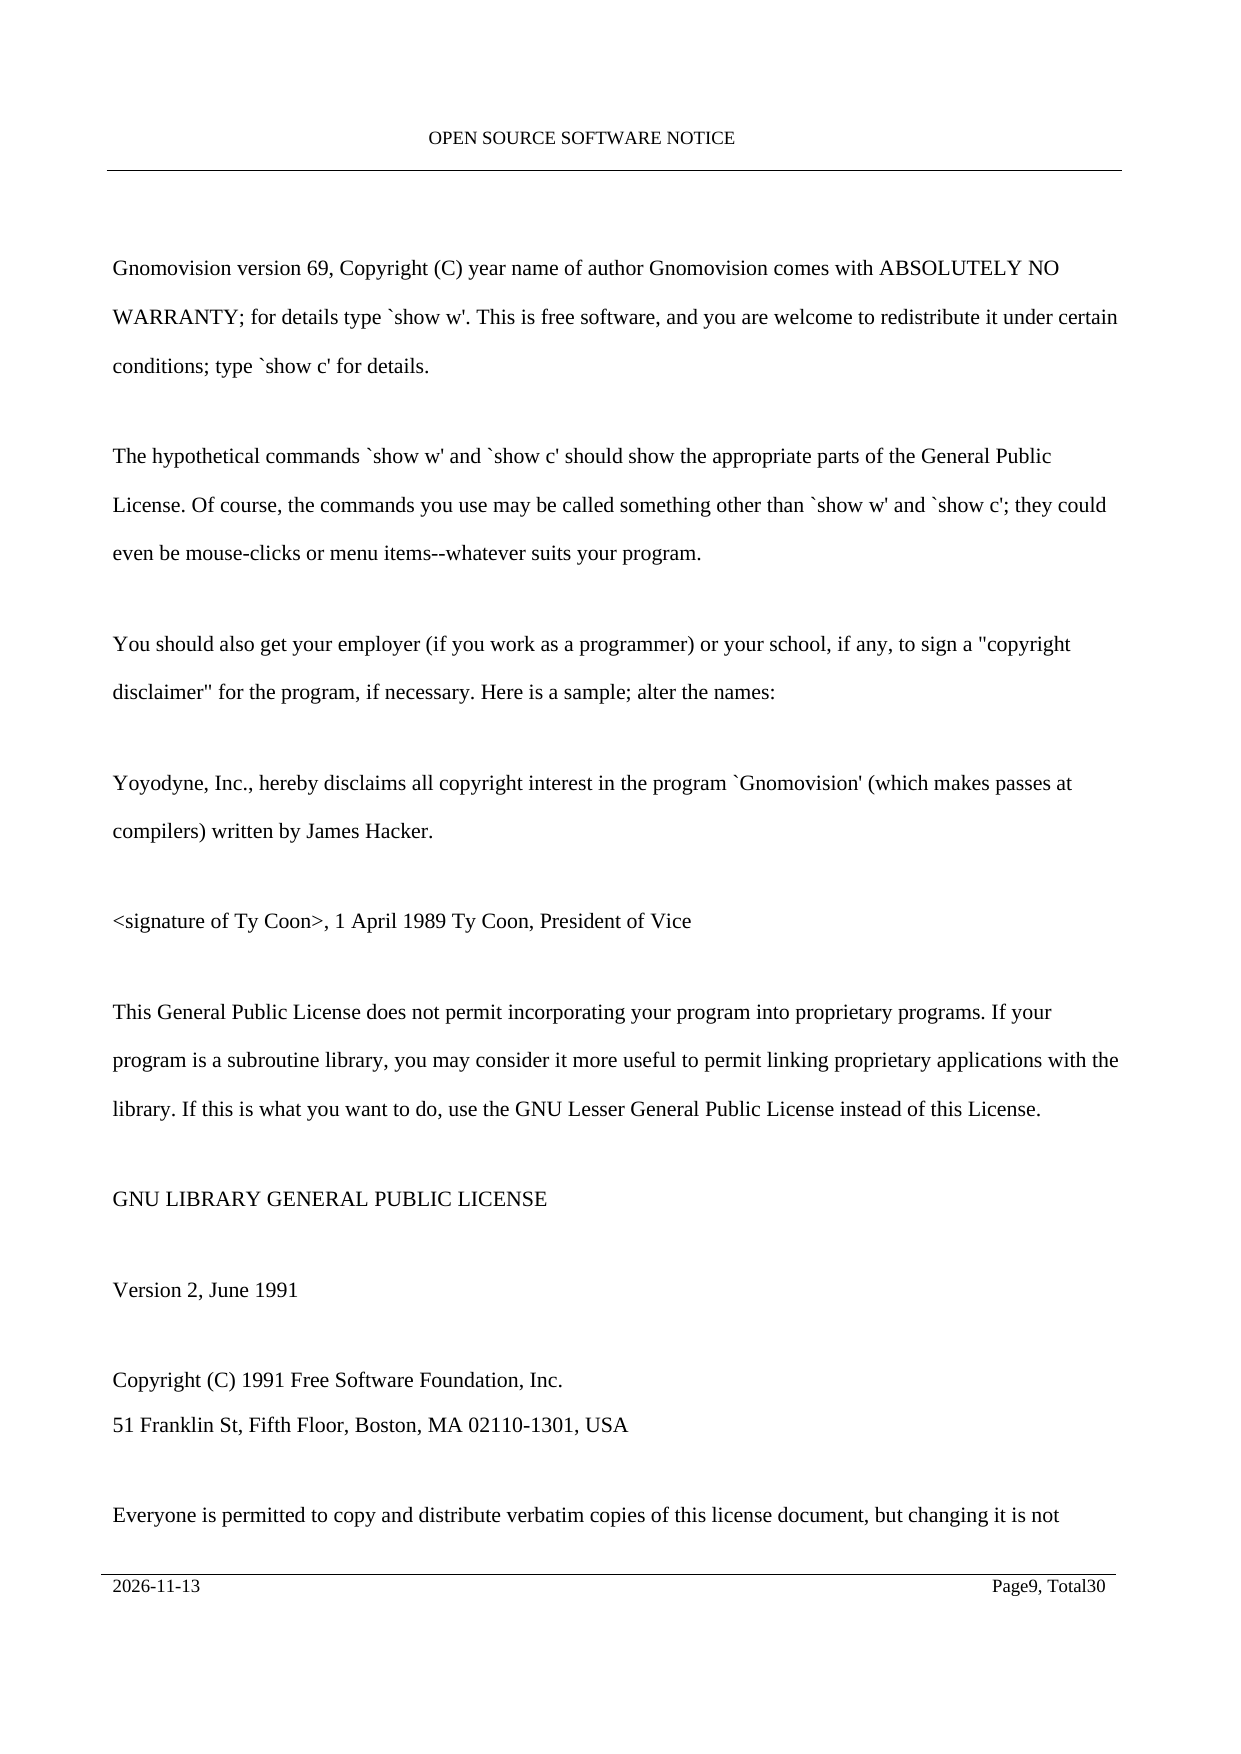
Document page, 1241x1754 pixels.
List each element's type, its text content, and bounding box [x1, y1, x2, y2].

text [112, 1498, 1128, 1531]
text Gnomovision version 69, Copyright (C) year name of author Gnomovision comes with ABSOLUTELY NO WARRANTY; for details type `show w'. This is free software, and you are welcome to redistribute it under certain conditions; type `show c' for details. [112, 251, 1128, 381]
text Version 2, June 1991 [112, 1273, 1128, 1305]
text <signature of Ty Coon>, 1 April 1989 Ty Coon, President of Vice [112, 905, 1128, 937]
text Yoyodyne, Inc., hereby disclaims all copyright interest in the program `Gnomovision' (which makes passes at compilers) written by James Hacker. [112, 766, 1128, 847]
text GNU LIBRARY GENERAL PUBLIC LICENSE [112, 1183, 1128, 1215]
text You should also get your employer (if you work as a programmer) or your school, if any, to sign a "copyright disclaimer" for the program, if necessary. Here is a sample; alter the names: [112, 627, 1128, 708]
text Copyright (C) 1991 Free Software Foundation, Inc. [112, 1363, 1128, 1396]
text This General Public License does not permit incorporating your program into proprietary programs. If your program is a subroutine library, you may consider it more useful to permit linking proprietary applications with the library. If this is what you want to do, use the GNU Lesser General Public License instead of this License. [112, 995, 1128, 1125]
text 51 Franklin St, Fifth Floor, Boston, MA 02110-1301, USA [112, 1408, 1128, 1441]
text The hypothetical commands `show w' and `show c' should show the appropriate parts of the General Public License. Of course, the commands you use may be called something other than `show w' and `show c'; they could even be mouse-clicks or menu items--whatever suits your program. [112, 439, 1128, 569]
